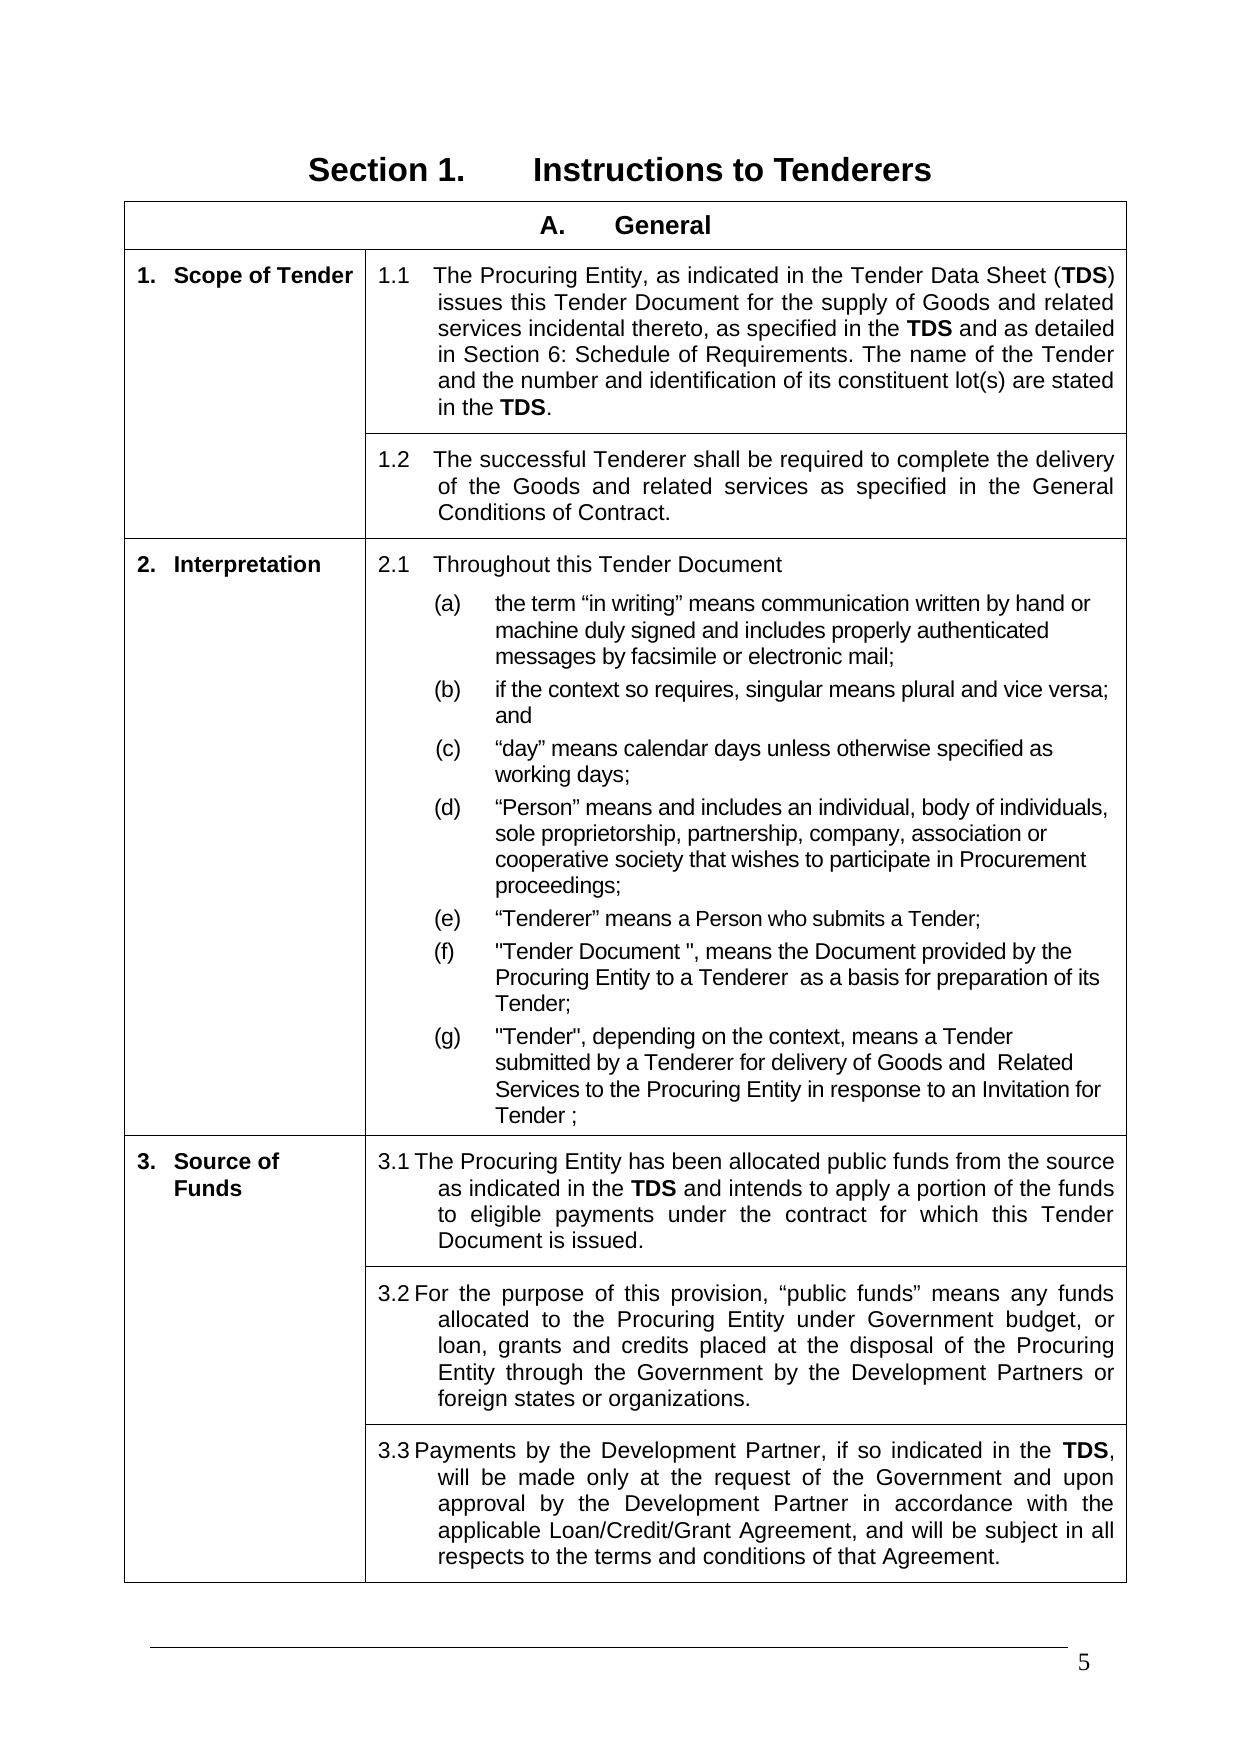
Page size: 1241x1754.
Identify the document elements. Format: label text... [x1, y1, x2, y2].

table_cell The Procuring Entity has been allocated public funds from the source as indicated in the TDS and intends to apply a portion of the funds to eligible payments under the contract for which this Tender Document is issued. [366, 1136, 1126, 1266]
subtitle Section 1. Instructions to Tenderers [150, 150, 1090, 188]
table_header A. General [125, 202, 1126, 248]
table_cell Source of Funds [125, 1136, 365, 1582]
table_cell For the purpose of this provision, “public funds” means any funds allocated to the Procuring Entity under Government budget, or loan, grants and credits placed at the disposal of the Procuring Entity through the Government by the Development Partners or foreign states or organizations. [366, 1267, 1126, 1424]
table_cell Interpretation [125, 539, 365, 1135]
table_cell Throughout this Tender Document the term “in writing” means communication written by hand or machine duly signed and includes properly authenticated messages by facsimile or electronic mail; if the context so requires, singular means plural and vice versa; and “day” means calendar days unless otherwise specified as working days; “Person” means and includes an individual, body of individuals, sole proprietorship, partnership, company, association or cooperative society that wishes to participate in Procurement proceedings; “Tenderer” means a Person who submits a Tender; "Tender Document ", means the Document provided by the Procuring Entity to a Tenderer as a basis for preparation of its Tender; "Tender", depending on the context, means a Tender submitted by a Tenderer for delivery of Goods and Related Services to the Procuring Entity in response to an Invitation for Tender ; [366, 539, 1126, 1135]
table_cell Payments by the Development Partner, if so indicated in the TDS, will be made only at the request of the Government and upon approval by the Development Partner in accordance with the applicable Loan/Credit/Grant Agreement, and will be subject in all respects to the terms and conditions of that Agreement. [366, 1425, 1126, 1582]
table_cell The successful Tenderer shall be required to complete the delivery of the Goods and related services as specified in the General Conditions of Contract. [366, 434, 1126, 538]
table_cell Scope of Tender [125, 250, 365, 538]
table_cell The Procuring Entity, as indicated in the Tender Data Sheet (TDS) issues this Tender Document for the supply of Goods and related services incidental thereto, as specified in the TDS and as detailed in Section 6: Schedule of Requirements. The name of the Tender and the number and identification of its constituent lot(s) are stated in the TDS. [366, 250, 1126, 433]
